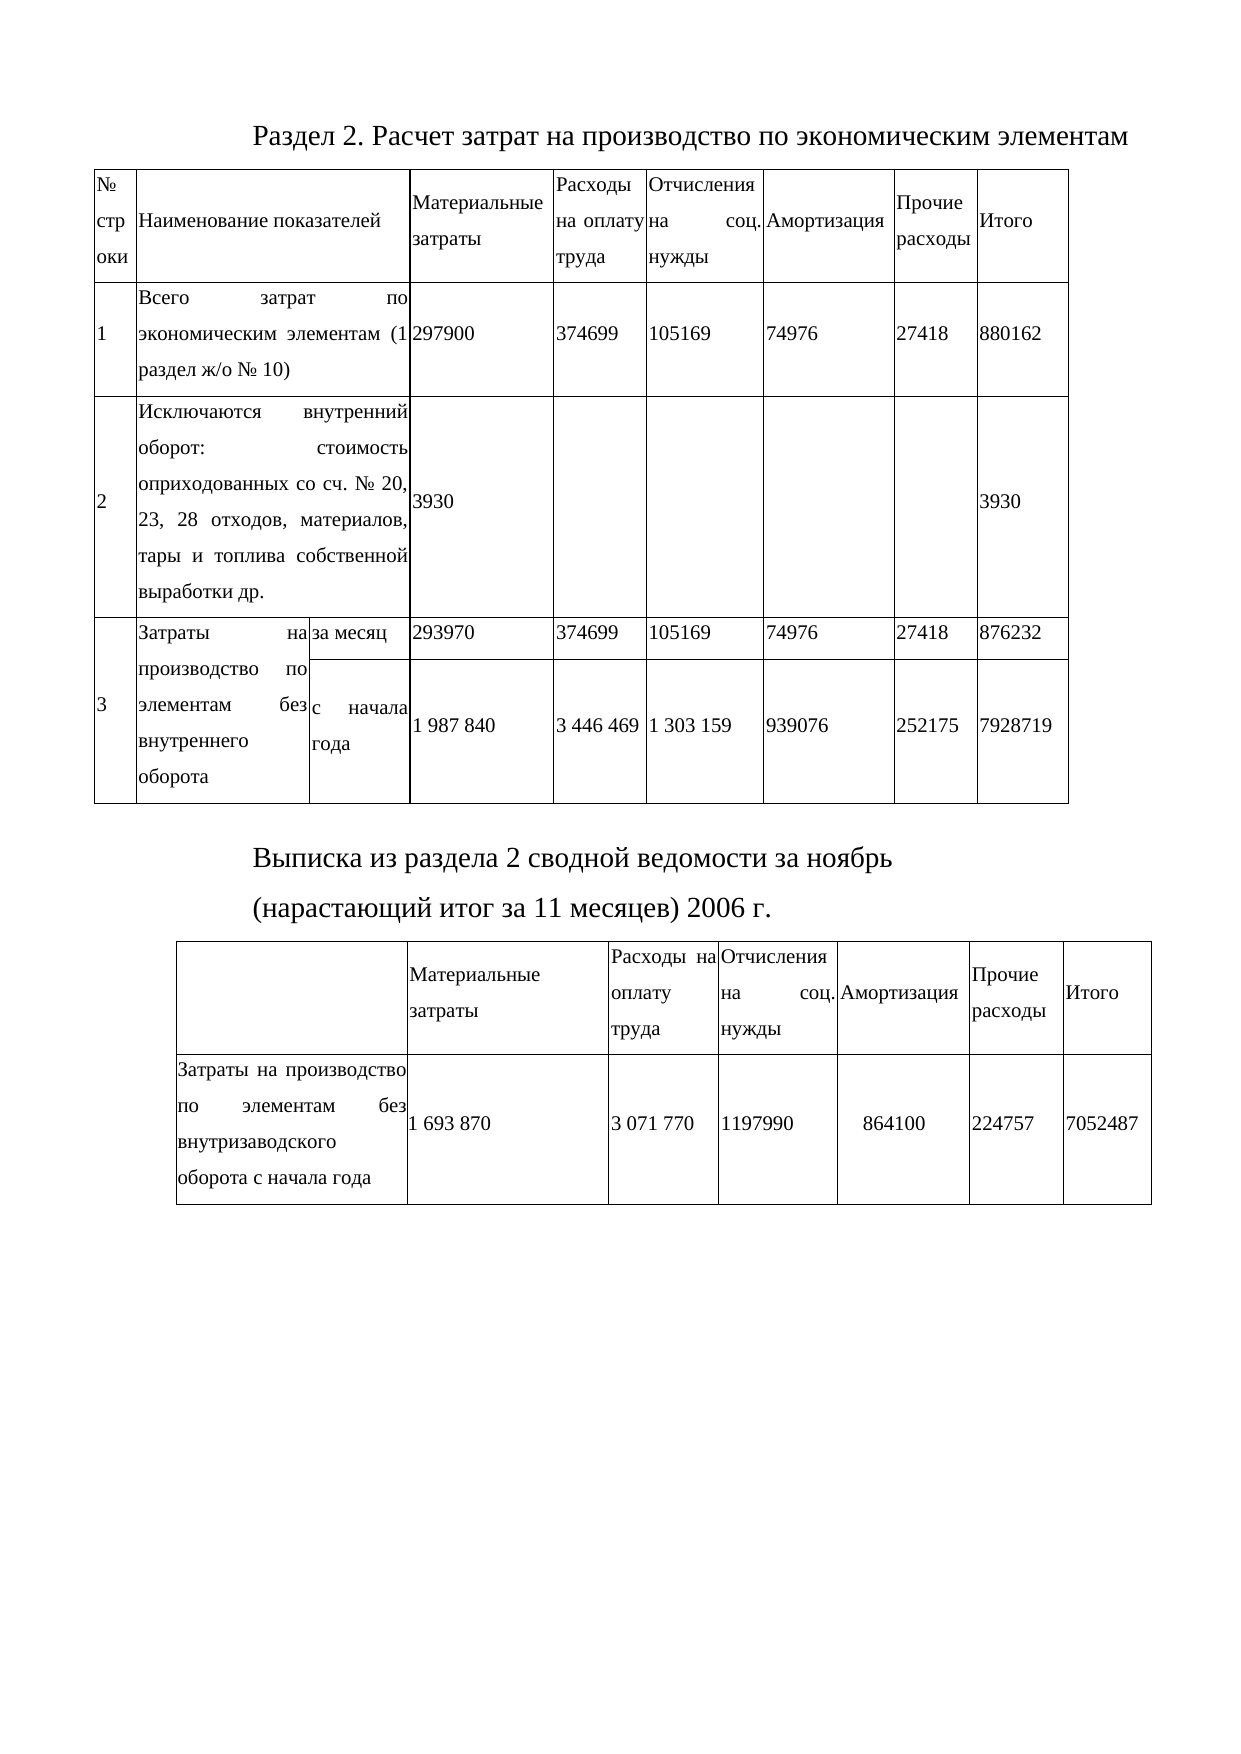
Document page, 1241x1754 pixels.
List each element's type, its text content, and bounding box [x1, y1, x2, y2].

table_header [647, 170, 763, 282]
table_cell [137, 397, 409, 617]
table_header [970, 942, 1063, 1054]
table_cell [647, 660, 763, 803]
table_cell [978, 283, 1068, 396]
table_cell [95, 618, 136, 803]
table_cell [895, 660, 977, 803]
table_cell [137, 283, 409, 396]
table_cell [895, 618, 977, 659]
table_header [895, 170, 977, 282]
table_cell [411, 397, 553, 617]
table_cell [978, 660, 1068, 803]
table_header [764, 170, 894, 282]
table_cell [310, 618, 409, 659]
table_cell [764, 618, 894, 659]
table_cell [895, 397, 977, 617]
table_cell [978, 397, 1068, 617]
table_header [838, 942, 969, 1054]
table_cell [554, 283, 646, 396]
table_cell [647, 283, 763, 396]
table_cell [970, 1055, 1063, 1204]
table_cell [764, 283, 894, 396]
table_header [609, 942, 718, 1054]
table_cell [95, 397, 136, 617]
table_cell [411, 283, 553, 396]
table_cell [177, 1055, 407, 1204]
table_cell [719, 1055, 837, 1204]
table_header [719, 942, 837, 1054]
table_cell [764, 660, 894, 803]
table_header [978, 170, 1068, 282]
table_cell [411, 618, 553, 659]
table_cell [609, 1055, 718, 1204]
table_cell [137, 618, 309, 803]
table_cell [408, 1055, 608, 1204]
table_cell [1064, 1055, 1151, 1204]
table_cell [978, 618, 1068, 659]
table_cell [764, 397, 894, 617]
text Раздел 2. Расчет затрат на производство по экономическим элементам [177, 118, 1152, 152]
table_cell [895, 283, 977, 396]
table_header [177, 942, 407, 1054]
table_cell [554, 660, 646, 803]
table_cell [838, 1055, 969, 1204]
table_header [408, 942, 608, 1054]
text (нарастающий итог за 11 месяцев) 2006 г. [177, 890, 1152, 924]
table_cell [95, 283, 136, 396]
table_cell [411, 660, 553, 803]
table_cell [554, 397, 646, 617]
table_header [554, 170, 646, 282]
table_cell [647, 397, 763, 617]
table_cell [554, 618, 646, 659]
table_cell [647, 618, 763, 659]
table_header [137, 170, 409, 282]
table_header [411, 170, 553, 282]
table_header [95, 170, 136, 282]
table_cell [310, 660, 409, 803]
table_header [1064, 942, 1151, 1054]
subtitle Выписка из раздела 2 сводной ведомости за ноябрь [177, 840, 1152, 873]
